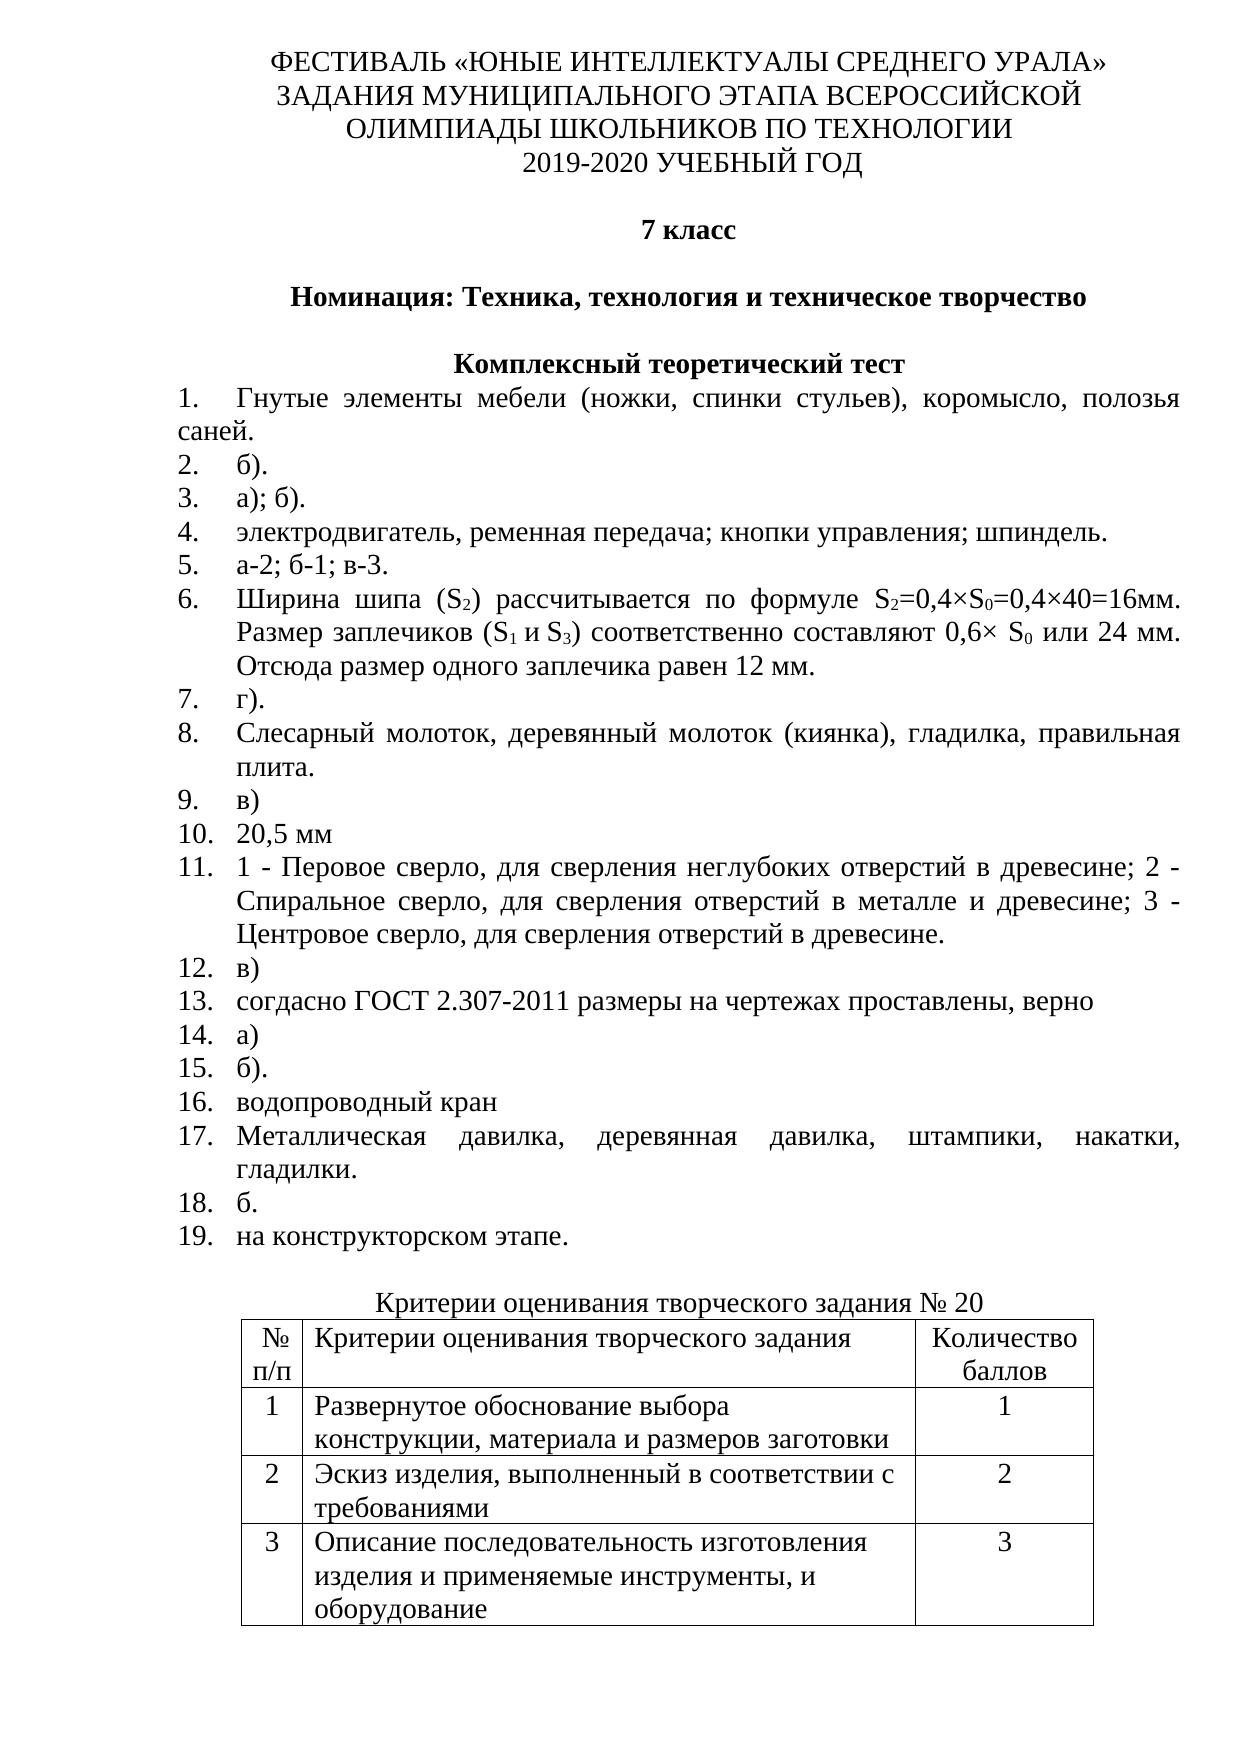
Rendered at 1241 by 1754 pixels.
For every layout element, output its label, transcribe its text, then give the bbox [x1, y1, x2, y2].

list 20,5 мм [177, 816, 1144, 849]
table_cell Эскиз изделия, выполненный в соответствии с требованиями [303, 1456, 915, 1523]
text ФЕСТИВАЛЬ «ЮНЫЕ ИНТЕЛЛЕКТУАЛЫ СРЕДНЕГО УРАЛА» [177, 44, 1181, 78]
table_cell Описание последовательность изготовления изделия и применяемые инструменты, и оборудование [303, 1524, 915, 1625]
list Критерии оценивания творческого задания № 20 [177, 1285, 1181, 1319]
table_cell 3 [242, 1524, 302, 1625]
list согдасно ГОСТ 2.307-2011 размеры на чертежах проставлены, верно [177, 983, 1181, 1017]
list на конструкторском этапе. [177, 1218, 1181, 1252]
table_cell 1 [916, 1388, 1093, 1455]
list 1 - Перовое сверло, для сверления неглубоких отверстий в древесине; 2 -Спиральное сверло, для сверления отверстий в металле и древесине; 3 - Центровое сверло, для сверления отверстий в древесине. [177, 849, 1181, 950]
list в) [177, 782, 1181, 816]
list в) [177, 950, 1181, 983]
list а) [177, 1017, 1181, 1051]
list Металлическая давилка, деревянная давилка, штампики, накатки, гладилки. [177, 1118, 1181, 1185]
list б. [177, 1185, 1181, 1218]
text Комплексный теоретический тест [177, 346, 1181, 380]
text 7 класс [177, 212, 1181, 246]
table_cell 3 [916, 1524, 1093, 1625]
list б). [177, 447, 1181, 480]
text ЗАДАНИЯ МУНИЦИПАЛЬНОГО ЭТАПА ВСЕРОССИЙСКОЙ ОЛИМПИАДЫ ШКОЛЬНИКОВ ПО ТЕХНОЛОГИИ [177, 78, 1181, 145]
list г). [177, 682, 1181, 715]
list Ширина шипа (S2) рассчитывается по формуле S2=0,4×S0=0,4×40=16мм. Размер заплечиков (S1 и S3) соответственно составляют 0,6× S0 или 24 мм. Отсюда размер одного заплечика равен 12 мм. [177, 581, 1181, 682]
table_header Количество баллов [916, 1320, 1093, 1387]
table_header Критерии оценивания творческого задания [303, 1320, 915, 1387]
list Слесарный молоток, деревянный молоток (киянка), гладилка, правильная плита. [177, 715, 1181, 782]
text Номинация: Техника, технология и техническое творчество [177, 279, 1181, 313]
list электродвигатель, ременная передача; кнопки управления; шпиндель. [177, 514, 1181, 547]
list водопроводный кран [177, 1084, 1181, 1118]
table_cell 2 [242, 1456, 302, 1523]
list Гнутые элементы мебели (ножки, спинки стульев), коромысло, полозья саней. [177, 380, 1181, 447]
table_cell 1 [242, 1388, 302, 1455]
list б). [177, 1051, 1181, 1084]
text 2019-2020 УЧЕБНЫЙ ГОД [177, 145, 1181, 178]
table_header № п/п [242, 1320, 302, 1387]
list а); б). [177, 480, 1181, 514]
list а-2; б-1; в-3. [177, 547, 1181, 581]
table_cell Развернутое обоснование выбора конструкции, материала и размеров заготовки [303, 1388, 915, 1455]
table_cell 2 [916, 1456, 1093, 1523]
